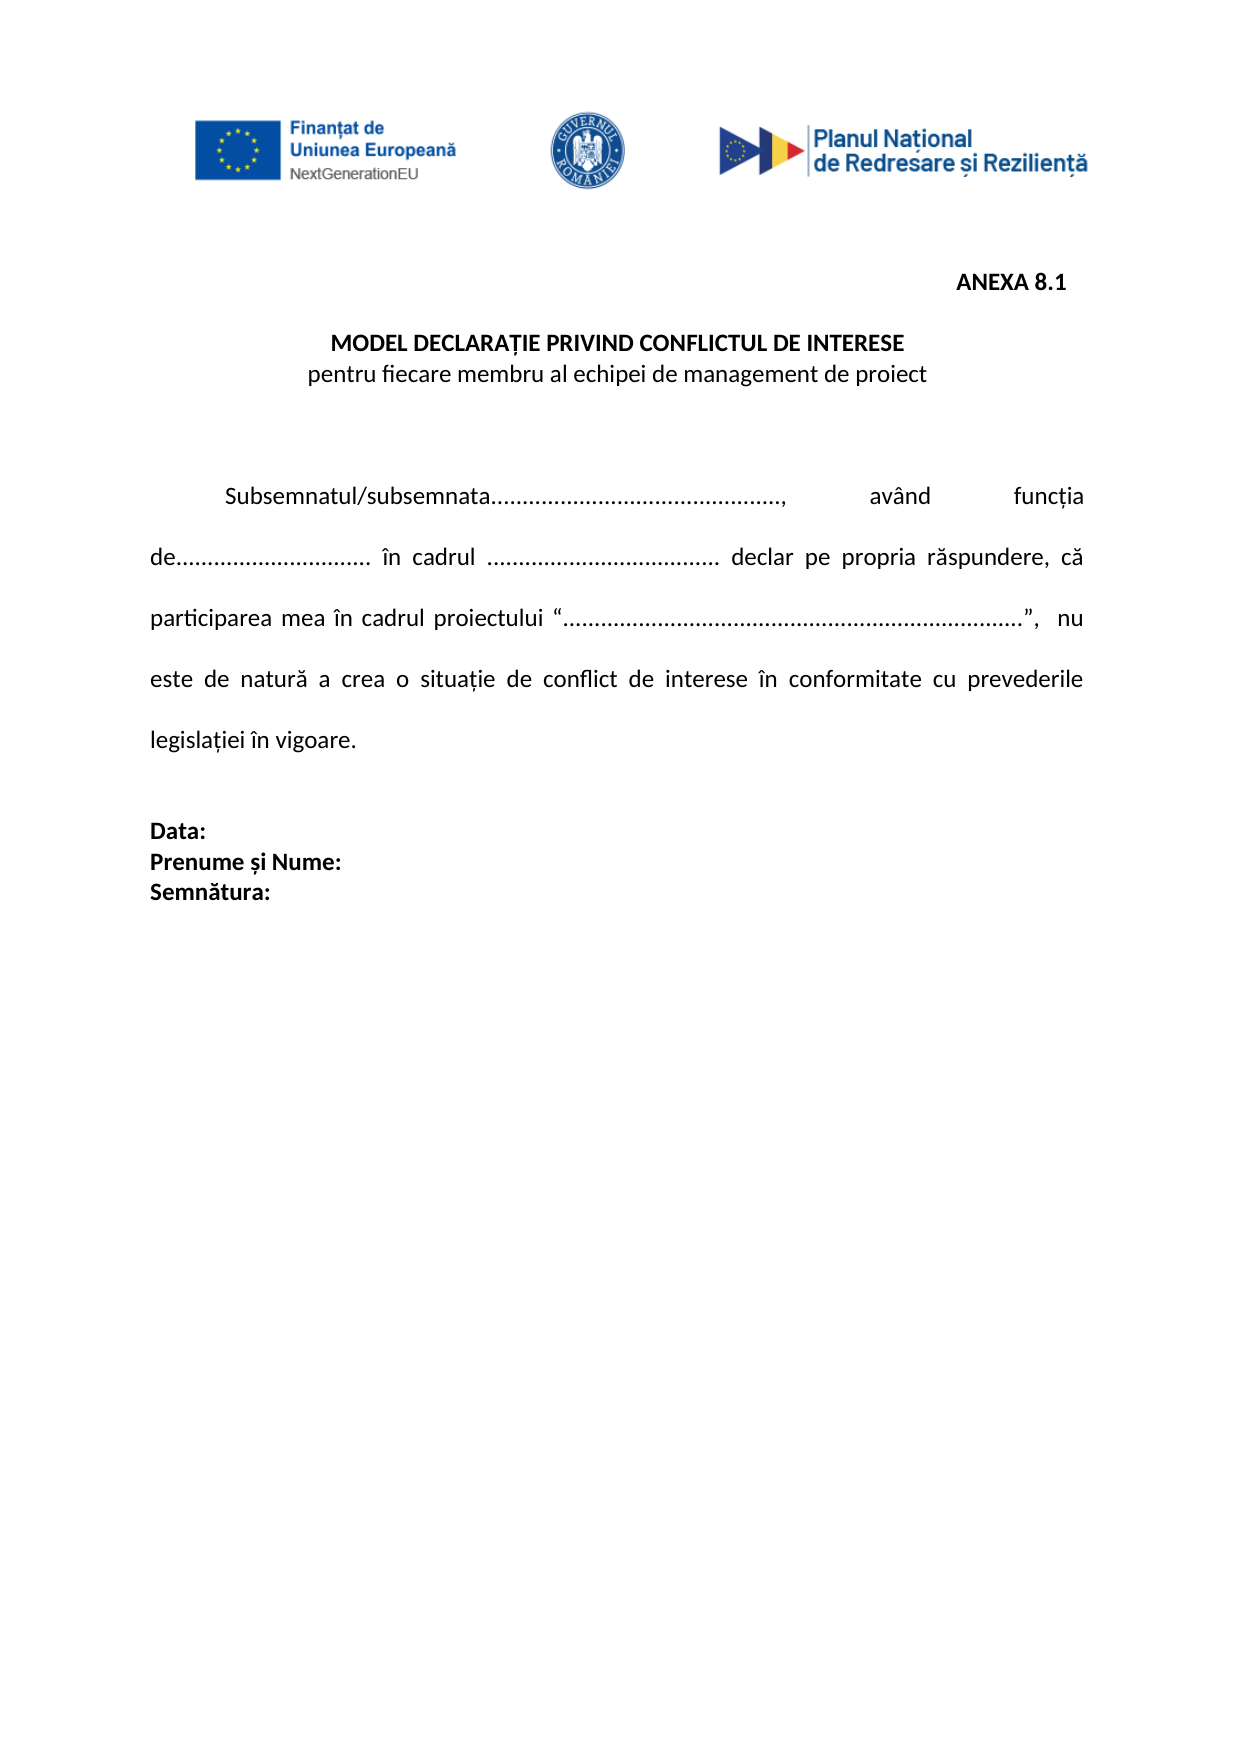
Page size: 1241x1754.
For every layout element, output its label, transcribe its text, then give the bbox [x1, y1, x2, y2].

text Data: [150, 816, 1085, 846]
text ANEXA 8.1 [150, 266, 1085, 297]
picture [150, 95, 1091, 207]
text Semnătura: [150, 877, 1085, 907]
text Prenume şi Nume: [150, 846, 1085, 877]
text Subsemnatul/subsemnata.............................................., având funcția de............................... în cadrul ..................................... declar pe propria răspundere, că participarea mea în cadrul proiectului “.........................................................................”, nu este de natură a crea o situație de conflict de interese în conformitate cu prevederile legislației în vigoare. [150, 480, 1085, 754]
text MODEL DECLARAȚIE PRIVIND CONFLICTUL DE INTERESE [150, 327, 1085, 358]
text pentru fiecare membru al echipei de management de proiect [150, 358, 1085, 388]
